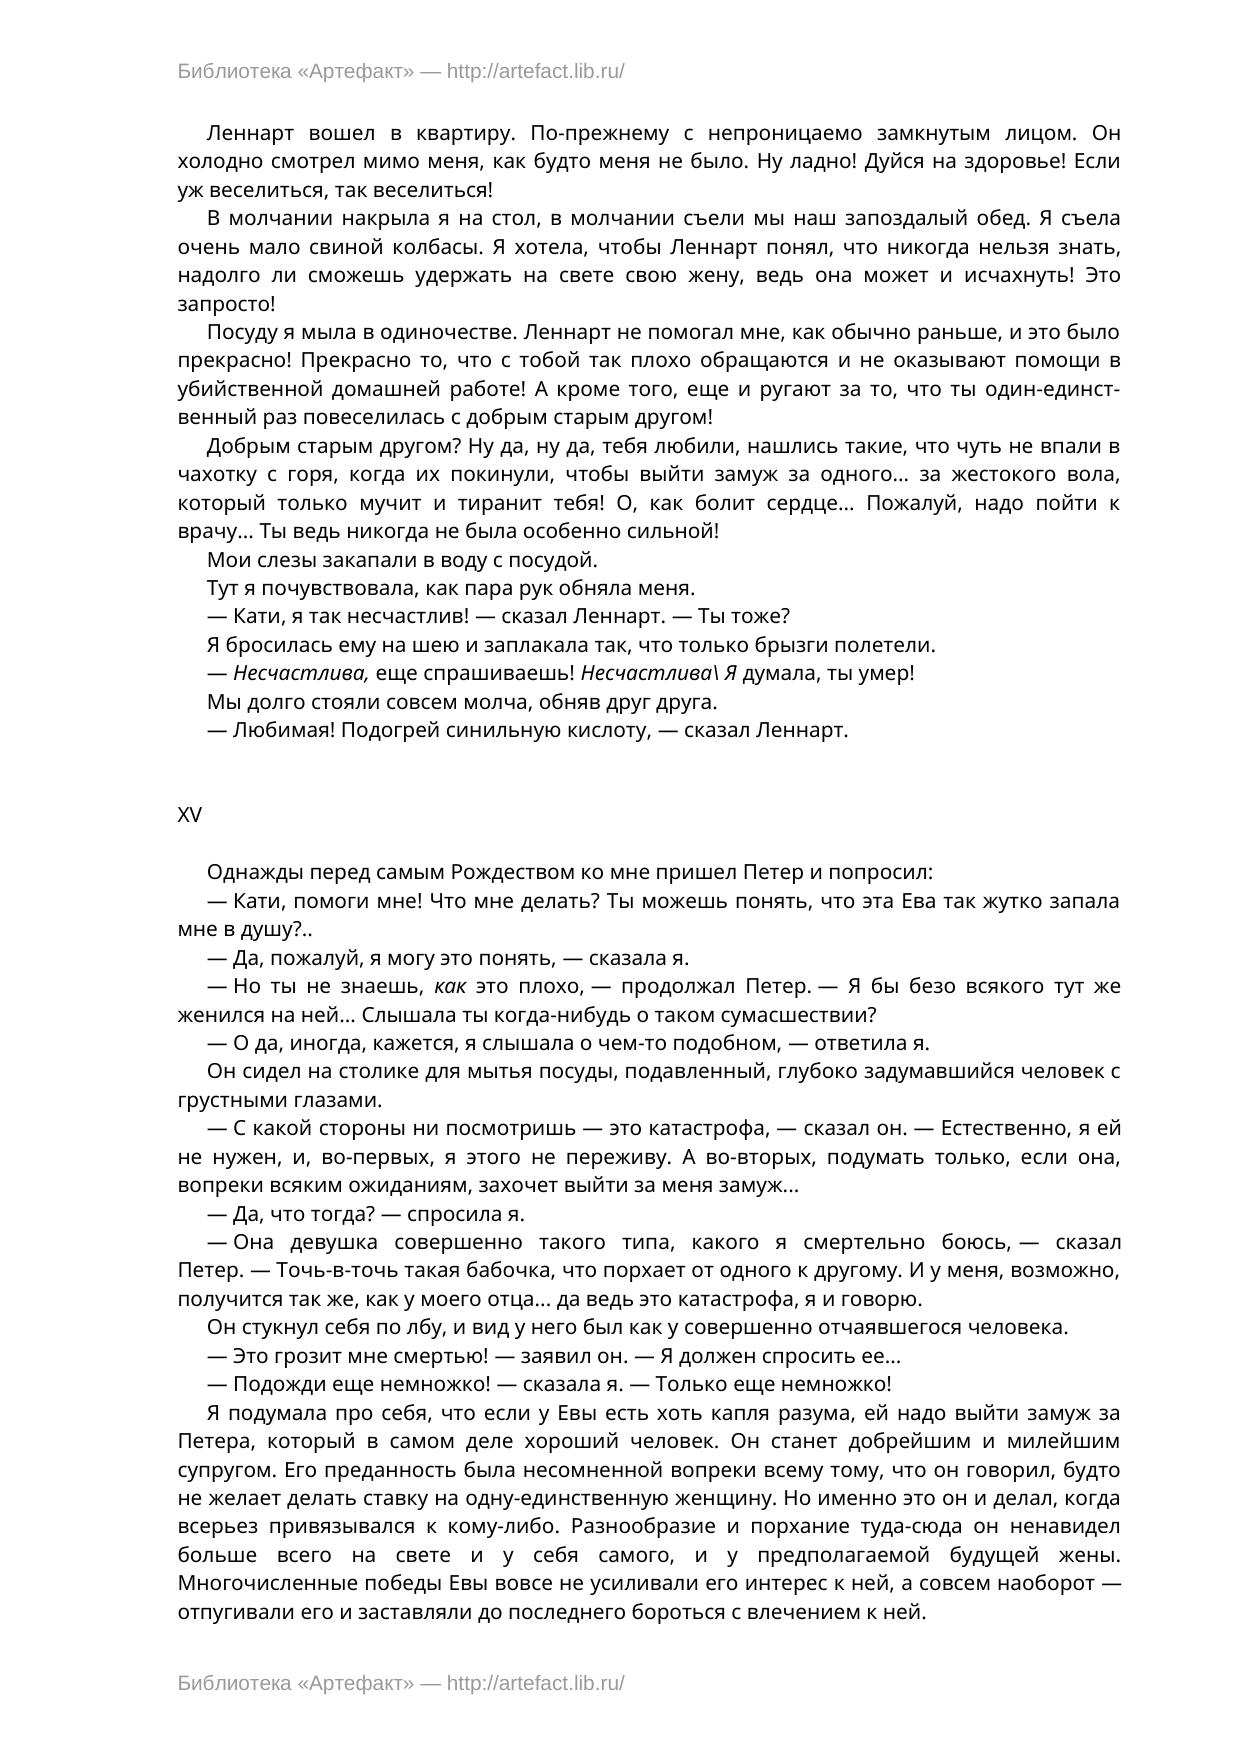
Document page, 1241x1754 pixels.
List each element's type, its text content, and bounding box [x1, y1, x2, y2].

text В молчании накрыла я на стол, в молчании съели мы наш запоздалый обед. Я съела очень мало свиной колбасы. Я хотела, чтобы Леннарт понял, что никогда нельзя знать, надолго ли сможешь удержать на свете свою жену, ведь она может и исчахнуть! Это запросто! [177, 203, 1122, 317]
text — Кати, я так несчастлив! — сказал Леннарт. — Ты тоже? [177, 602, 1122, 630]
text Однажды перед самым Рождеством ко мне пришел Петер и попросил: [177, 857, 1122, 886]
text — Кати, помоги мне! Что мне делать? Ты можешь понять, что эта Ева так жутко запала мне в душу?.. [177, 886, 1122, 943]
text Мы долго стояли совсем молча, обняв друг друга. [177, 687, 1122, 715]
text Добрым старым другом? Ну да, ну да, тебя любили, нашлись такие, что чуть не впали в чахотку с горя, когда их покинули, чтобы выйти замуж за одного... за жестокого вола, который только мучит и тиранит тебя! О, как болит сердце... Пожалуй, надо пойти к врачу... Ты ведь никогда не была особенно сильной! [177, 431, 1122, 545]
text — О да, иногда, кажется, я слышала о чем-то подобном, — ответила я. [177, 1028, 1122, 1057]
text — С какой стороны ни посмотришь — это катастрофа, — сказал он. — Естественно, я ей не нужен, и, во-первых, я этого не переживу. А во-вторых, подумать только, если она, вопреки всяким ожиданиям, захочет выйти за меня замуж... [177, 1113, 1122, 1199]
subtitle XV [177, 801, 1122, 829]
text — Подожди еще немножко! — сказала я. — Только еще немножко! [177, 1369, 1122, 1398]
text — Да, пожалуй, я могу это понять, — сказала я. [177, 943, 1122, 971]
text — Но ты не знаешь, как это плохо, — продолжал Петер. — Я бы безо всякого тут же женился на ней... Слышала ты когда-нибудь о таком сумасшествии? [177, 971, 1122, 1028]
text Мои слезы закапали в воду с посудой. [177, 545, 1122, 573]
text — Любимая! Подогрей синильную кислоту, — сказал Леннарт. [177, 715, 1122, 744]
text Он стукнул себя по лбу, и вид у него был как у совершенно отчаявшегося человека. [177, 1312, 1122, 1341]
text Тут я почувствовала, как пара рук обняла меня. [177, 573, 1122, 602]
text Леннарт вошел в квартиру. По-прежнему с непроницаемо замкнутым лицом. Он холодно смотрел мимо меня, как будто меня не было. Ну ладно! Дуйся на здоровье! Если уж веселиться, так веселиться! [177, 118, 1122, 203]
text Я бросилась ему на шею и заплакала так, что только брызги полетели. [177, 630, 1122, 658]
text Посуду я мыла в одиночестве. Леннарт не помогал мне, как обычно раньше, и это было прекрасно! Прекрасно то, что с тобой так плохо обращаются и не оказывают помощи в убийственной домашней работе! А кроме того, еще и ругают за то, что ты один-единст-венный раз повеселилась с добрым старым другом! [177, 317, 1122, 431]
text Он сидел на столике для мытья посуды, подавленный, глубоко задумавшийся человек с грустными глазами. [177, 1057, 1122, 1113]
text — Несчастлива, еще спрашиваешь! Несчастлива\ Я думала, ты умер! [177, 658, 1122, 687]
text — Да, что тогда? — спросила я. [177, 1199, 1122, 1227]
text — Это грозит мне смертью! — заявил он. — Я должен спросить ее... [177, 1341, 1122, 1369]
text — Она девушка совершенно такого типа, какого я смертельно боюсь, — сказал Петер. — Точь-в-точь такая бабочка, что порхает от одного к другому. И у меня, возможно, получится так же, как у моего отца... да ведь это катастрофа, я и говорю. [177, 1227, 1122, 1312]
text Я подумала про себя, что если у Евы есть хоть капля разума, ей надо выйти замуж за Петера, который в самом деле хороший человек. Он станет добрейшим и милейшим супругом. Его преданность была несомненной вопреки всему тому, что он говорил, будто не желает делать ставку на одну-единственную женщину. Но именно это он и делал, когда всерьез привязывался к кому-либо. Разнообразие и порхание туда-сюда он ненавидел больше всего на свете и у себя самого, и у предполагаемой будущей жены. Многочисленные победы Евы вовсе не усиливали его интерес к ней, а совсем наоборот — отпугивали его и заставляли до последнего бороться с влечением к ней. [177, 1398, 1122, 1625]
